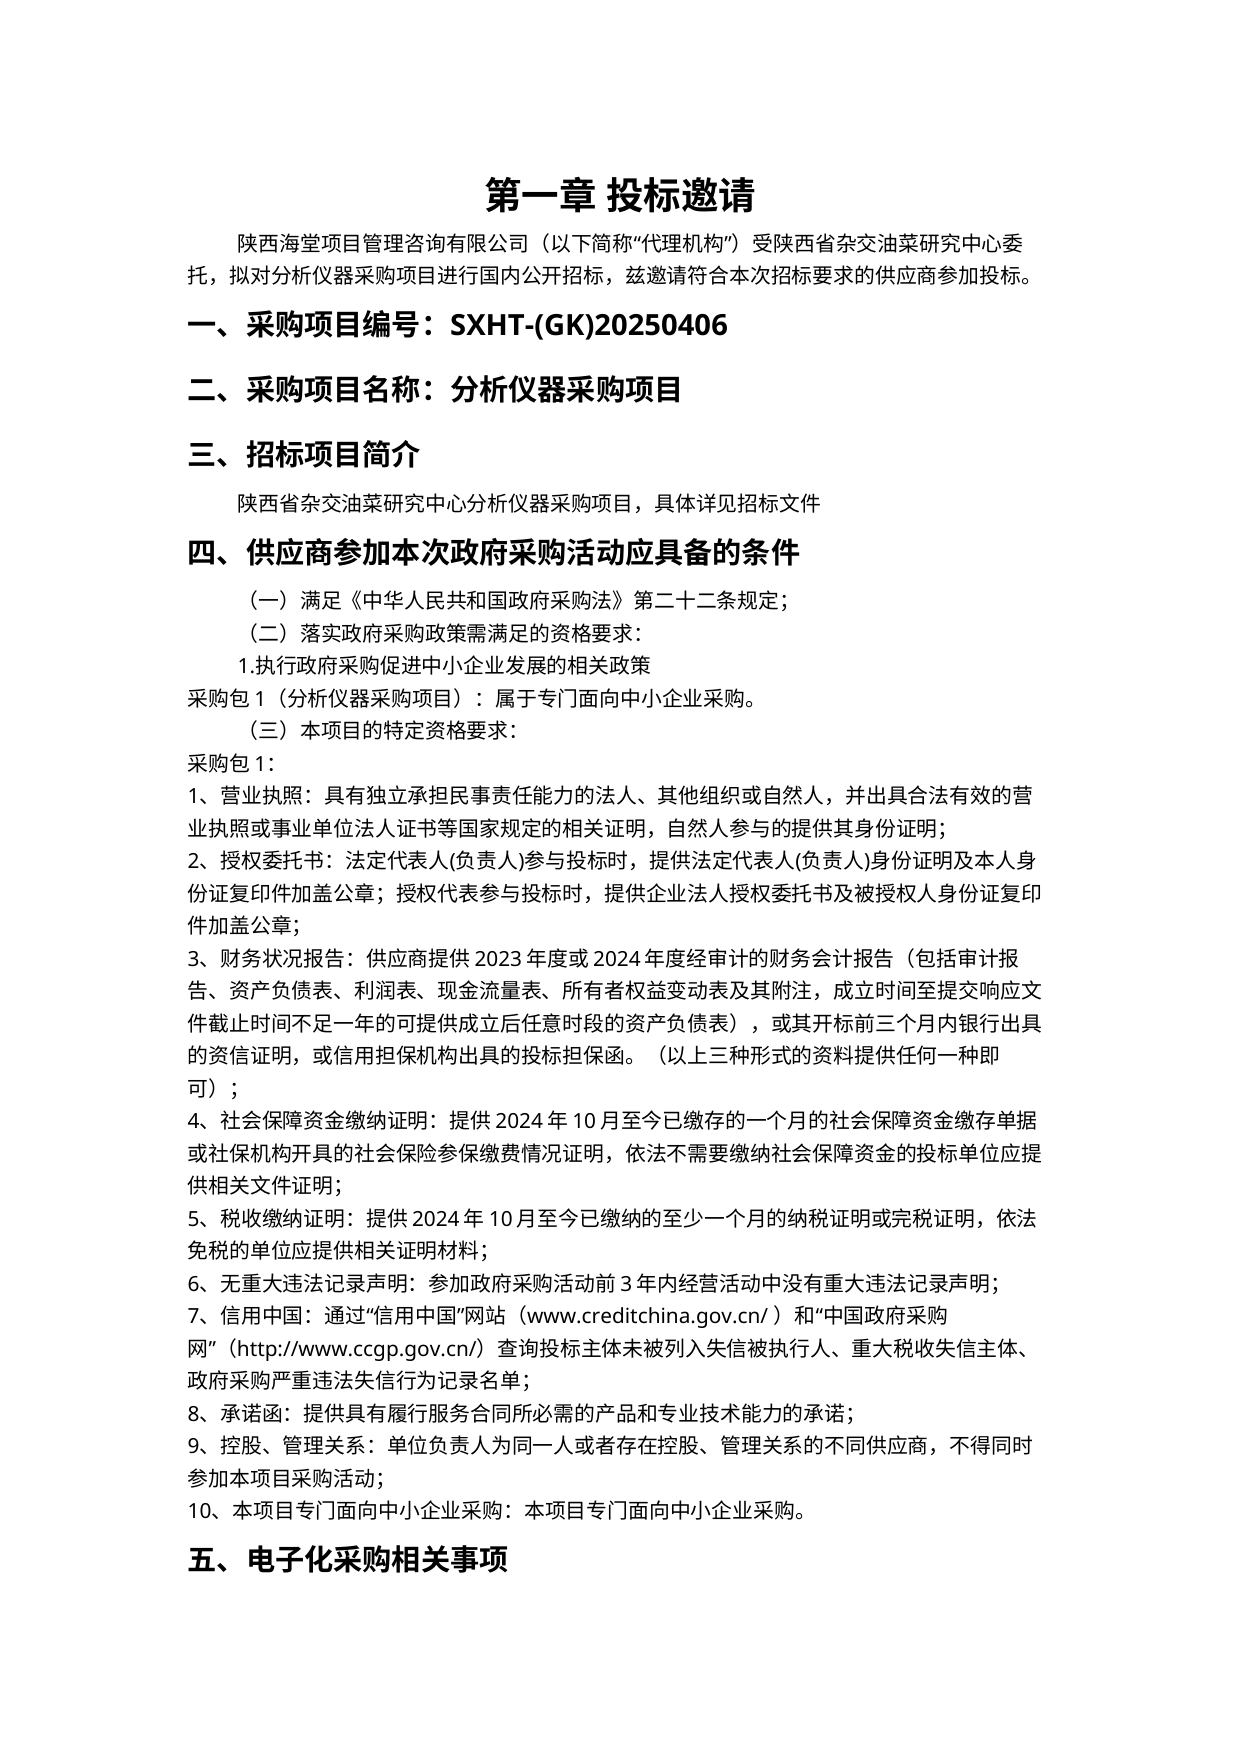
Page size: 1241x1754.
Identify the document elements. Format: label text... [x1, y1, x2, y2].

text 8、承诺函：提供具有履行服务合同所必需的产品和专业技术能力的承诺； [187, 1397, 1053, 1429]
text （三）本项目的特定资格要求： [187, 714, 1053, 747]
text 6、无重大违法记录声明：参加政府采购活动前3年内经营活动中没有重大违法记录声明； [187, 1267, 1053, 1299]
text 三、招标项目简介 [187, 422, 1053, 487]
text 陕西海堂项目管理咨询有限公司（以下简称“代理机构”）受陕西省杂交油菜研究中心委托，拟对分析仪器采购项目进行国内公开招标，兹邀请符合本次招标要求的供应商参加投标。 [187, 227, 1053, 292]
text 10、本项目专门面向中小企业采购：本项目专门面向中小企业采购。 [187, 1494, 1053, 1527]
text （一）满足《中华人民共和国政府采购法》第二十二条规定； [187, 584, 1053, 617]
text 采购包1（分析仪器采购项目）：属于专门面向中小企业采购。 [187, 682, 1053, 714]
text 9、控股、管理关系：单位负责人为同一人或者存在控股、管理关系的不同供应商，不得同时参加本项目采购活动； [187, 1429, 1053, 1494]
text 一、采购项目编号：SXHT-(GK)20250406 [187, 292, 1053, 357]
text （二）落实政府采购政策需满足的资格要求： [187, 617, 1053, 649]
text 采购包1： [187, 747, 1053, 779]
text 第一章 投标邀请 [187, 162, 1053, 227]
text 2、授权委托书：法定代表人(负责人)参与投标时，提供法定代表人(负责人)身份证明及本人身份证复印件加盖公章；授权代表参与投标时，提供企业法人授权委托书及被授权人身份证复印件加盖公章； [187, 844, 1053, 942]
text 1.执行政府采购促进中小企业发展的相关政策 [187, 649, 1053, 682]
text 3、财务状况报告：供应商提供2023年度或2024年度经审计的财务会计报告（包括审计报告、资产负债表、利润表、现金流量表、所有者权益变动表及其附注，成立时间至提交响应文件截止时间不足一年的可提供成立后任意时段的资产负债表），或其开标前三个月内银行出具的资信证明，或信用担保机构出具的投标担保函。（以上三种形式的资料提供任何一种即可）； [187, 942, 1053, 1104]
text 5、税收缴纳证明：提供2024年10月至今已缴纳的至少一个月的纳税证明或完税证明，依法免税的单位应提供相关证明材料； [187, 1202, 1053, 1267]
text 陕西省杂交油菜研究中心分析仪器采购项目，具体详见招标文件 [187, 487, 1053, 519]
text 五、电子化采购相关事项 [187, 1527, 1053, 1592]
text 7、信用中国：通过“信用中国”网站（www.creditchina.gov.cn/ ）和“中国政府采购网”（http://www.ccgp.gov.cn/）查询投标主体未被列入失信被执行人、重大税收失信主体、政府采购严重违法失信行为记录名单； [187, 1299, 1053, 1397]
text 1、营业执照：具有独立承担民事责任能力的法人、其他组织或自然人，并出具合法有效的营业执照或事业单位法人证书等国家规定的相关证明，自然人参与的提供其身份证明； [187, 779, 1053, 844]
text 四、供应商参加本次政府采购活动应具备的条件 [187, 519, 1053, 584]
text 二、采购项目名称：分析仪器采购项目 [187, 357, 1053, 422]
text 4、社会保障资金缴纳证明：提供2024年10月至今已缴存的一个月的社会保障资金缴存单据或社保机构开具的社会保险参保缴费情况证明，依法不需要缴纳社会保障资金的投标单位应提供相关文件证明； [187, 1104, 1053, 1202]
